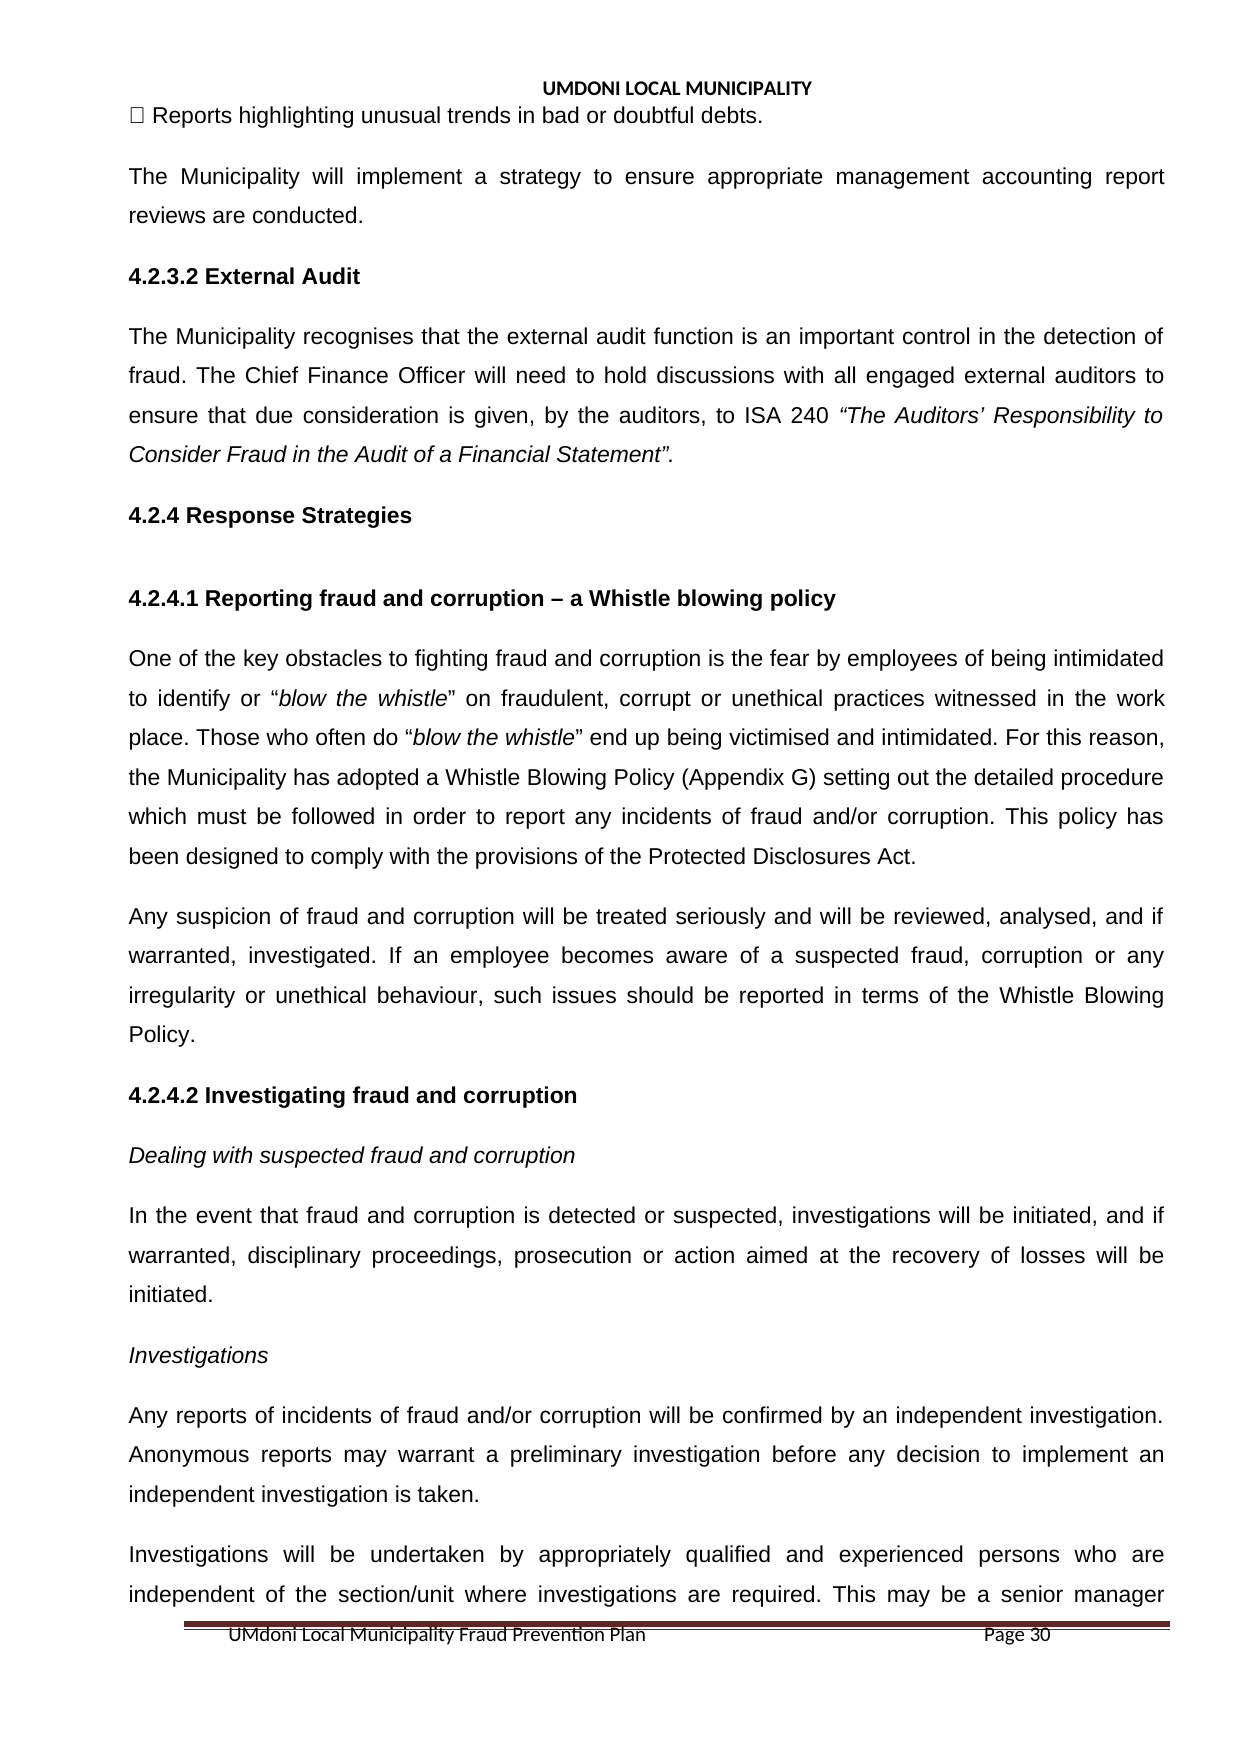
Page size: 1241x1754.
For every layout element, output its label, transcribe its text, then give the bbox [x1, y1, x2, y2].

text The Municipality will implement a strategy to ensure appropriate management accounting report reviews are conducted. [128, 163, 1165, 229]
text 4.2.4.2 Investigating fraud and corruption [128, 1082, 1165, 1108]
text Any reports of incidents of fraud and/or corruption will be confirmed by an independent investigation. Anonymous reports may warrant a preliminary investigation before any decision to implement an independent investigation is taken. [128, 1402, 1165, 1507]
text One of the key obstacles to fighting fraud and corruption is the fear by employees of being intimidated to identify or “blow the whistle” on fraudulent, corrupt or unethical practices witnessed in the work place. Those who often do “blow the whistle” end up being victimised and intimidated. For this reason, the Municipality has adopted a Whistle Blowing Policy (Appendix G) setting out the detailed procedure which must be followed in order to report any incidents of fraud and/or corruption. This policy has been designed to comply with the provisions of the Protected Disclosures Act. [128, 645, 1165, 869]
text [128, 1541, 1165, 1607]
text 4.2.4.1 Reporting fraud and corruption – a Whistle blowing policy [128, 585, 1165, 611]
text Any suspicion of fraud and corruption will be treated seriously and will be reviewed, analysed, and if warranted, investigated. If an employee becomes aware of a suspected fraud, corruption or any irregularity or unethical behaviour, such issues should be reported in terms of the Whistle Blowing Policy. [128, 903, 1165, 1048]
subtitle 4.2.4 Response Strategies [128, 502, 1165, 528]
text 4.2.3.2 External Audit [128, 263, 1165, 289]
text  Reports highlighting unusual trends in bad or doubtful debts. [128, 102, 1165, 129]
text The Municipality recognises that the external audit function is an important control in the detection of fraud. The Chief Finance Officer will need to hold discussions with all engaged external auditors to ensure that due consideration is given, by the auditors, to ISA 240 “The Auditors’ Responsibility to Consider Fraud in the Audit of a Financial Statement”. [128, 323, 1165, 468]
text Dealing with suspected fraud and corruption [128, 1142, 1165, 1168]
text In the event that fraud and corruption is detected or suspected, investigations will be initiated, and if warranted, disciplinary proceedings, prosecution or action aimed at the recovery of losses will be initiated. [128, 1202, 1165, 1308]
text Investigations [128, 1342, 1165, 1368]
